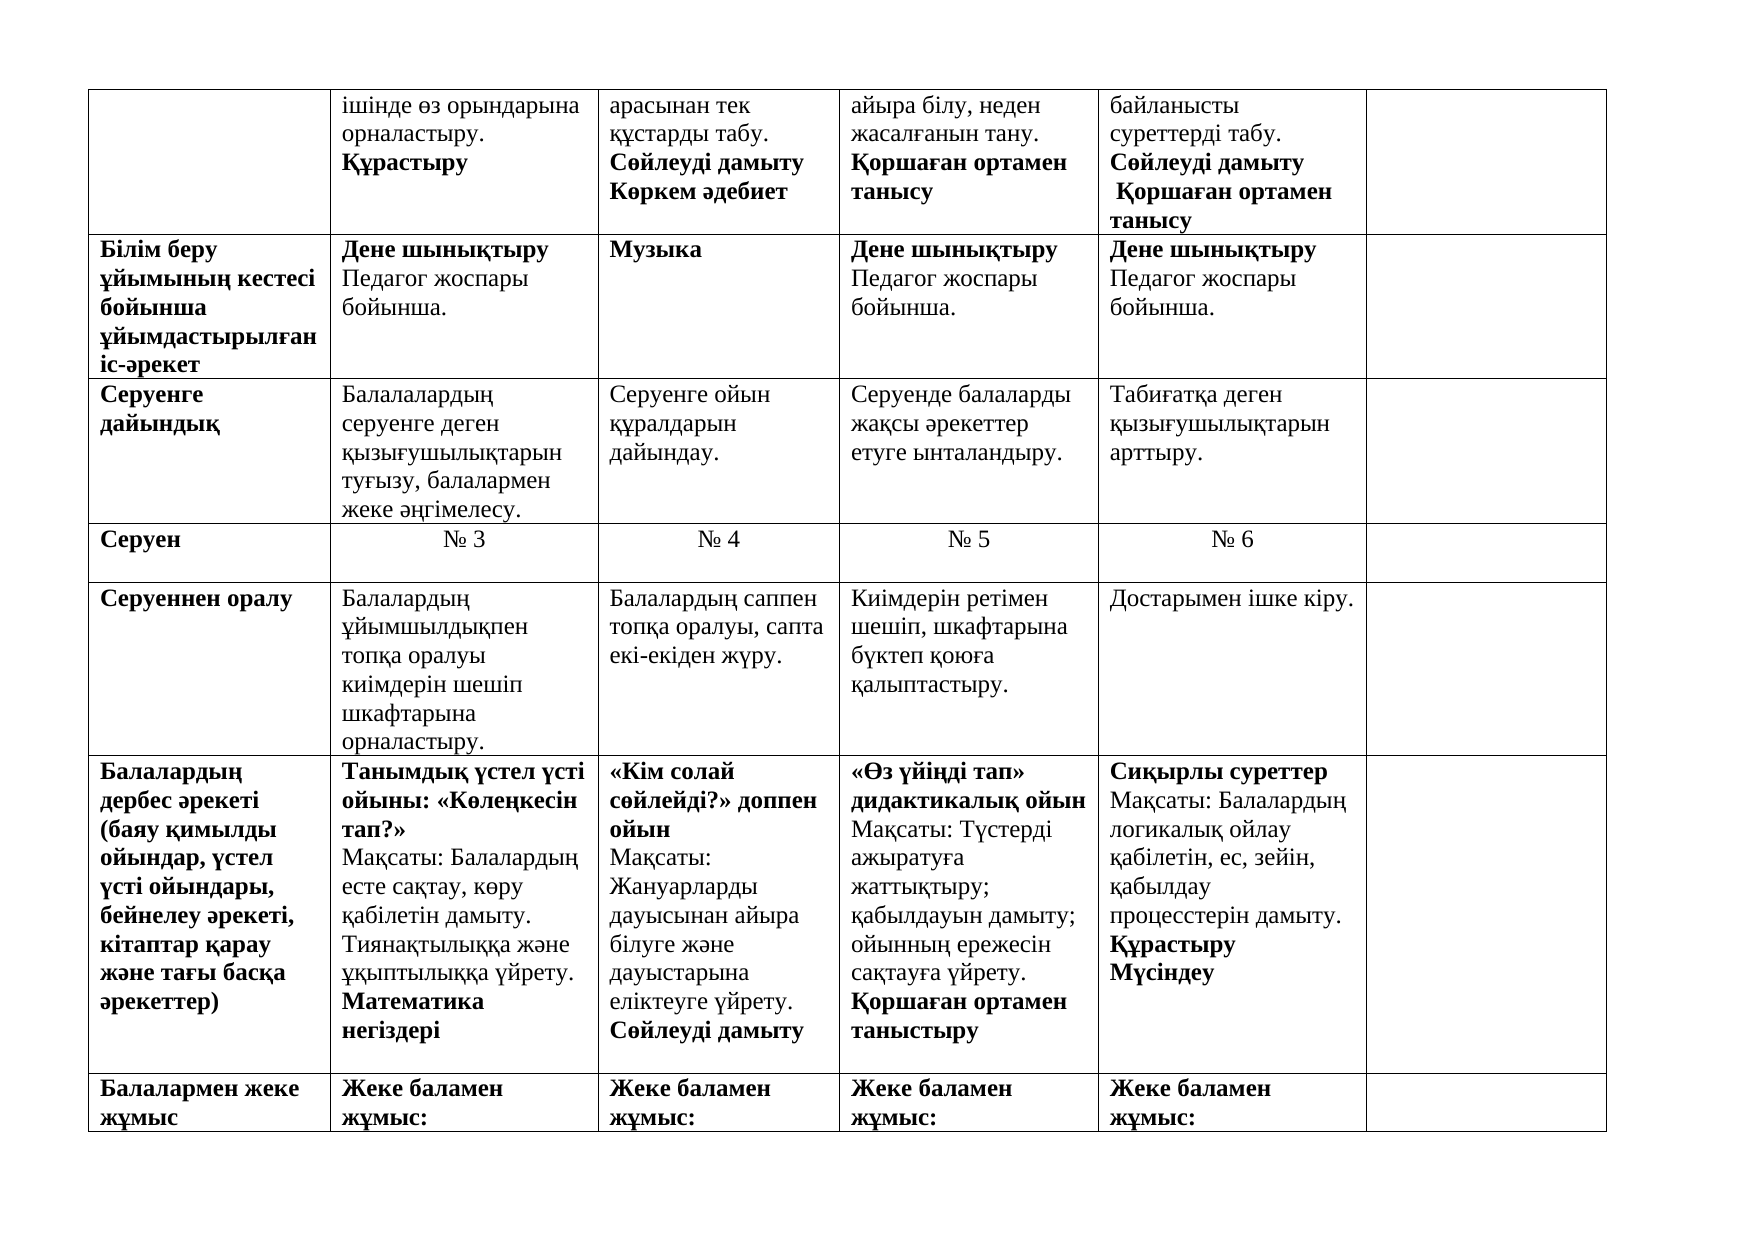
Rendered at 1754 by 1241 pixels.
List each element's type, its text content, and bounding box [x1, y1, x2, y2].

table_cell Танымдық үстел үсті ойыны: «Көлеңкесін тап?» Мақсаты: Балалардың есте сақтау, көру қабілетін дамыту. Тиянақтылыққа және ұқыптылыққа үйрету. Математика негіздері [331, 756, 598, 1072]
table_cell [331, 1074, 598, 1131]
table_cell Табиғатқа деген қызығушылықтарын арттыру. [1099, 379, 1366, 523]
table_cell Балалардың саппен топқа оралуы, сапта екі-екіден жүру. [599, 583, 839, 755]
table_cell Киімдерін ретімен шешіп, шкафтарына бүктеп қоюға қалыптастыру. [840, 583, 1098, 755]
table_cell № 6 [1099, 524, 1366, 582]
table_cell Серуенге дайындық [89, 379, 330, 523]
table_cell № 3 [331, 524, 598, 582]
table_cell «Кім солай сөйлейді?» доппен ойын Мақсаты: Жануарларды дауысынан айыра білуге және дауыстарына еліктеуге үйрету. Сөйлеуді дамыту [599, 756, 839, 1072]
table_cell Балалардың дербес әрекеті (баяу қимылды ойындар, үстел үсті ойындары, бейнелеу әрекеті, кітаптар қарау және тағы басқа әрекеттер) [89, 756, 330, 1072]
table_cell Дене шынықтыру Педагог жоспары бойынша. [840, 235, 1098, 378]
table_cell [1367, 90, 1606, 233]
table_cell [1367, 756, 1606, 1072]
table_cell «Өз үйіңді тап» дидактикалық ойын Мақсаты: Түстерді ажыратуға жаттықтыру; қабылдауын дамыту; ойынның ережесін сақтауға үйрету. Қоршаған ортамен таныстыру [840, 756, 1098, 1072]
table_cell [89, 90, 330, 233]
table_cell Серуен [89, 524, 330, 582]
table_cell [1367, 235, 1606, 378]
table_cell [89, 1074, 330, 1131]
table_cell № 5 [840, 524, 1098, 582]
table_cell Достарымен ішке кіру. [1099, 583, 1366, 755]
table_cell Балалалардың серуенге деген қызығушылықтарын туғызу, балалармен жеке әңгімелесу. [331, 379, 598, 523]
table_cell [331, 90, 598, 233]
table_cell № 4 [599, 524, 839, 582]
table_cell Серуенге ойын құралдарын дайындау. [599, 379, 839, 523]
table_cell Сиқырлы суреттер Мақсаты: Балалардың логикалық ойлау қабілетін, ес, зейін, қабылдау процесстерін дамыту. Құрастыру Мүсіндеу [1099, 756, 1366, 1072]
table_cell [840, 90, 1098, 233]
table_cell [1367, 1074, 1606, 1131]
table_cell Балалардың ұйымшылдықпен топқа оралуы киімдерін шешіп шкафтарына орналастыру. [331, 583, 598, 755]
table_cell Серуеннен оралу [89, 583, 330, 755]
table_cell [1367, 379, 1606, 523]
table_cell Дене шынықтыру Педагог жоспары бойынша. [331, 235, 598, 378]
table_cell Музыка [599, 235, 839, 378]
table_cell Білім беру ұйымының кестесі бойынша ұйымдастырылған іс-әрекет [89, 235, 330, 378]
table_cell [1367, 524, 1606, 582]
table_cell Дене шынықтыру Педагог жоспары бойынша. [1099, 235, 1366, 378]
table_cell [840, 1074, 1098, 1131]
table_cell Серуенде балаларды жақсы әрекеттер етуге ынталандыру. [840, 379, 1098, 523]
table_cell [599, 1074, 839, 1131]
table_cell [599, 90, 839, 233]
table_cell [1099, 1074, 1366, 1131]
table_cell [1099, 90, 1366, 233]
table_cell [1367, 583, 1606, 755]
